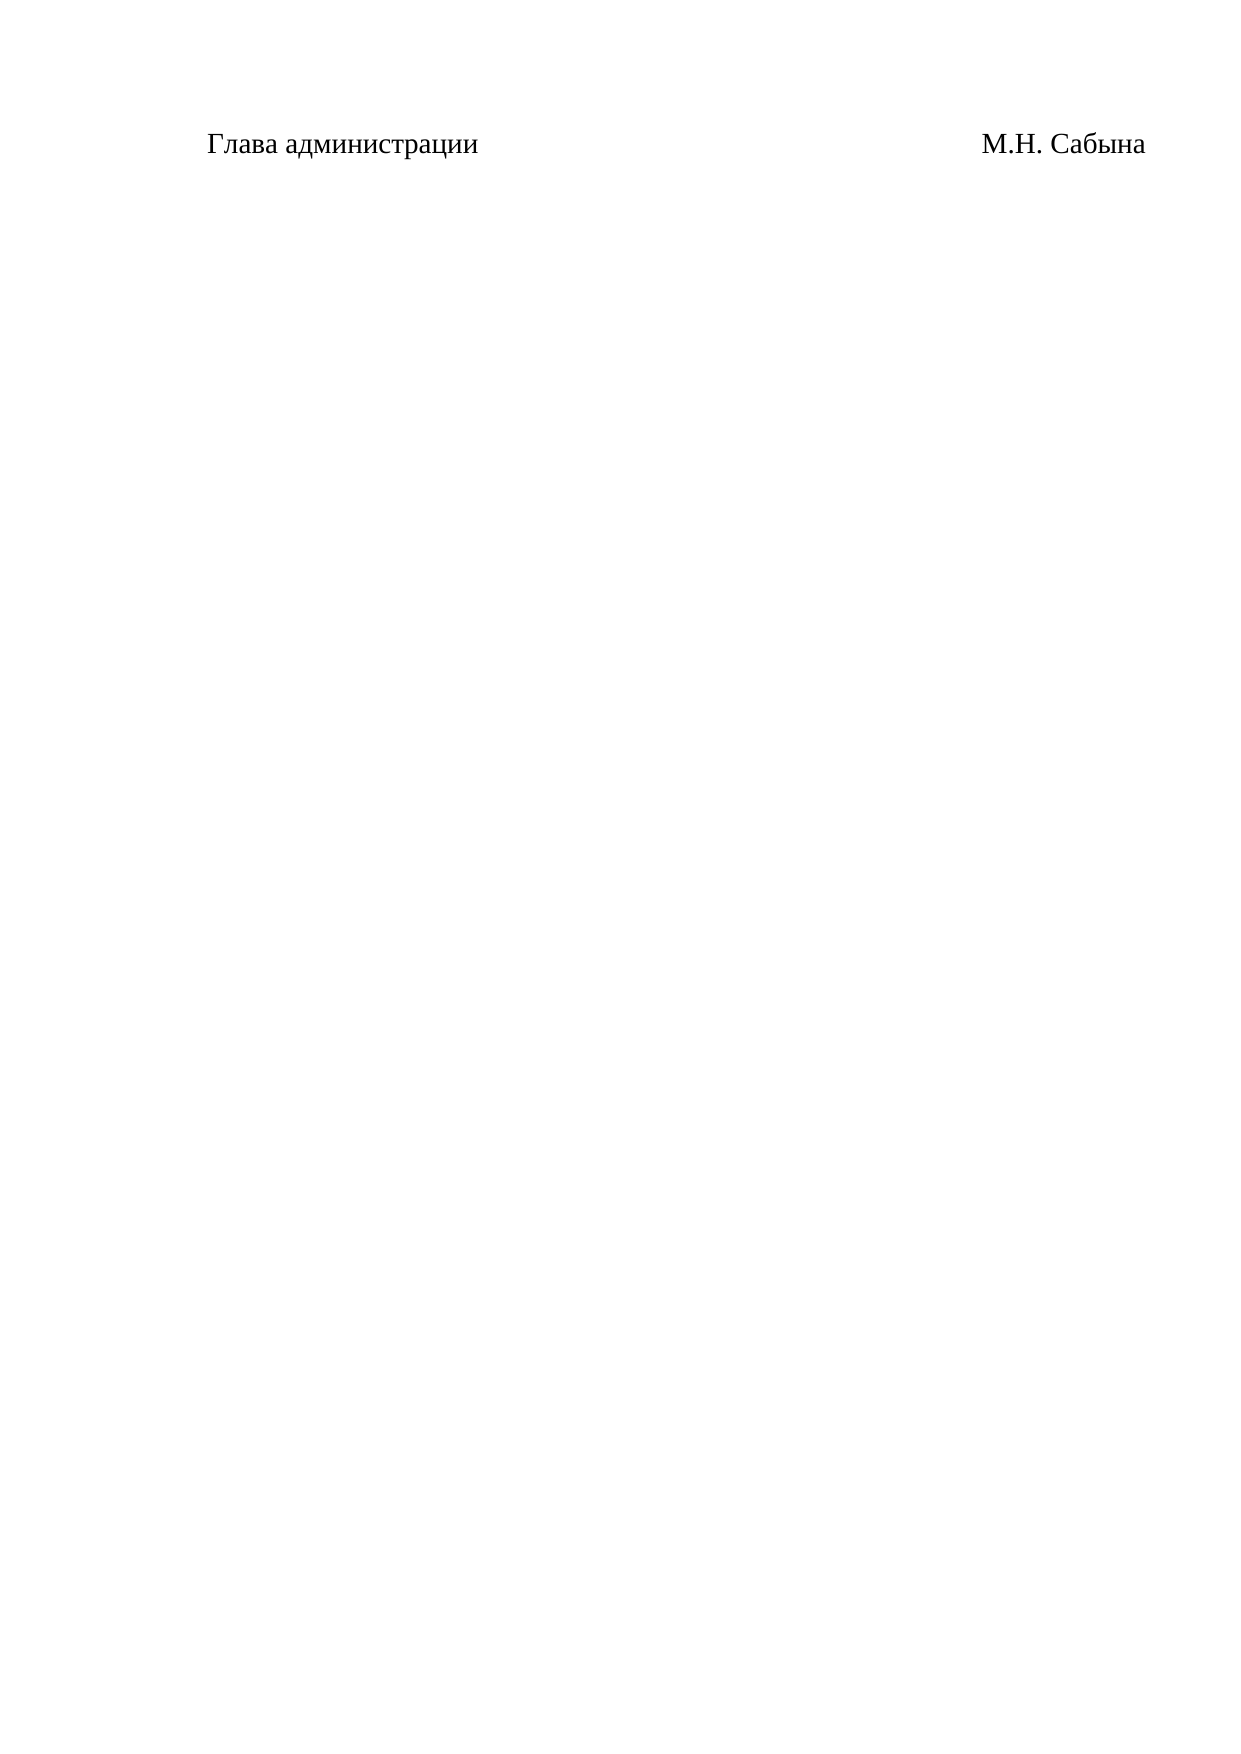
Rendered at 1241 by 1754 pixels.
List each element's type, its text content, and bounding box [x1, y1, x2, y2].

text Глава администрации М.Н. Сабына [207, 126, 1152, 160]
